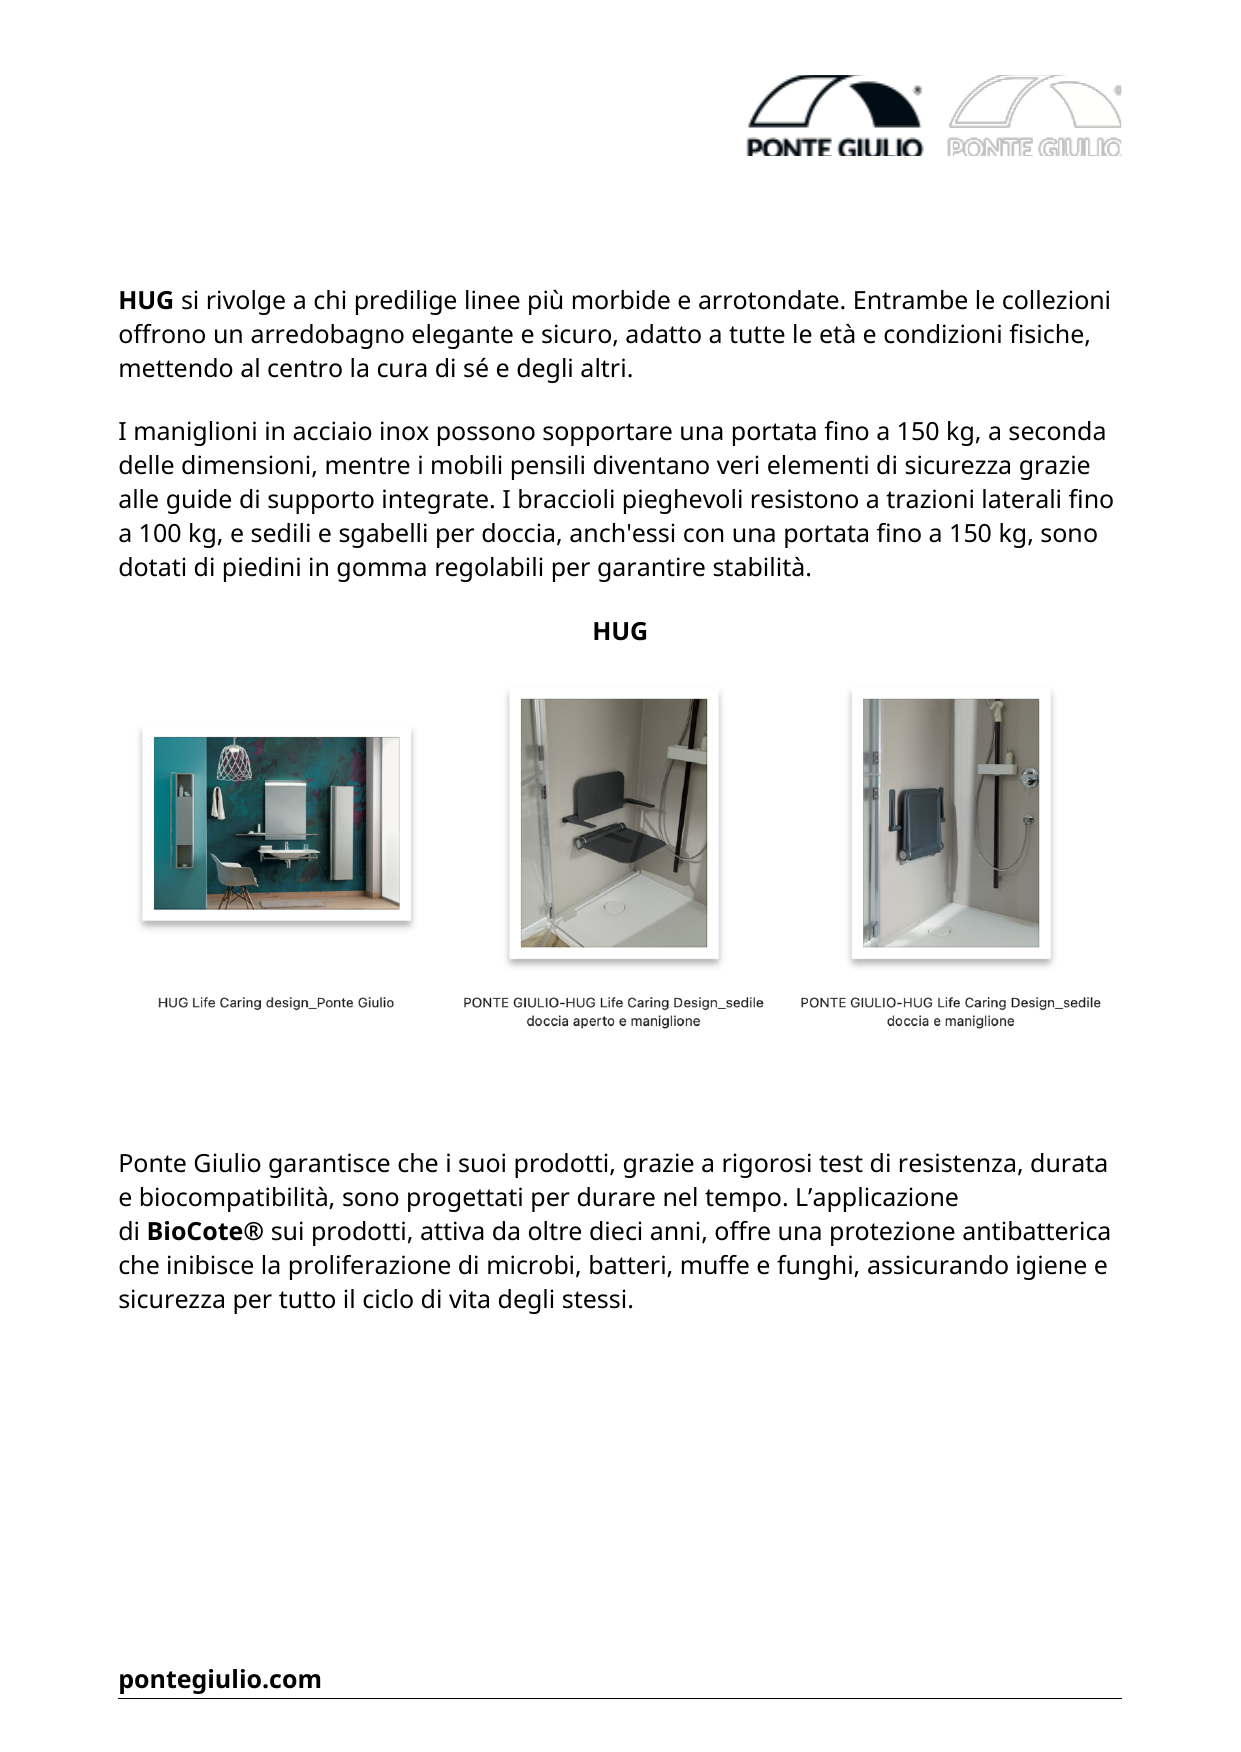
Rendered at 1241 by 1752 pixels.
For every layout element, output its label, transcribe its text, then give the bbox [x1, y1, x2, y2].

text I maniglioni in acciaio inox possono sopportare una portata fino a 150 kg, a seconda delle dimensioni, mentre i mobili pensili diventano veri elementi di sicurezza grazie alle guide di supporto integrate. I braccioli pieghevoli resistono a trazioni laterali fino a 100 kg, e sedili e sgabelli per doccia, anch'essi con una portata fino a 150 kg, sono dotati di piedini in gomma regolabili per garantire stabilità. [118, 414, 1122, 584]
text pontegiulio.com [118, 1661, 1122, 1698]
text HUG si rivolge a chi predilige linee più morbide e arrotondate. Entrambe le collezioni offrono un arredobagno elegante e sicuro, adatto a tutte le età e condizioni fisiche, mettendo al centro la cura di sé e degli altri. [118, 282, 1122, 384]
text Ponte Giulio garantisce che i suoi prodotti, grazie a rigorosi test di resistenza, durata e biocompatibilità, sono progettati per durare nel tempo. L’applicazione di BioCote® sui prodotti, attiva da oltre dieci anni, offre una protezione antibatterica che inibisce la proliferazione di microbi, batteri, muffe e funghi, assicurando igiene e sicurezza per tutto il ciclo di vita degli stessi. [118, 1146, 1122, 1316]
picture [118, 676, 1122, 1054]
text HUG [118, 613, 1122, 647]
